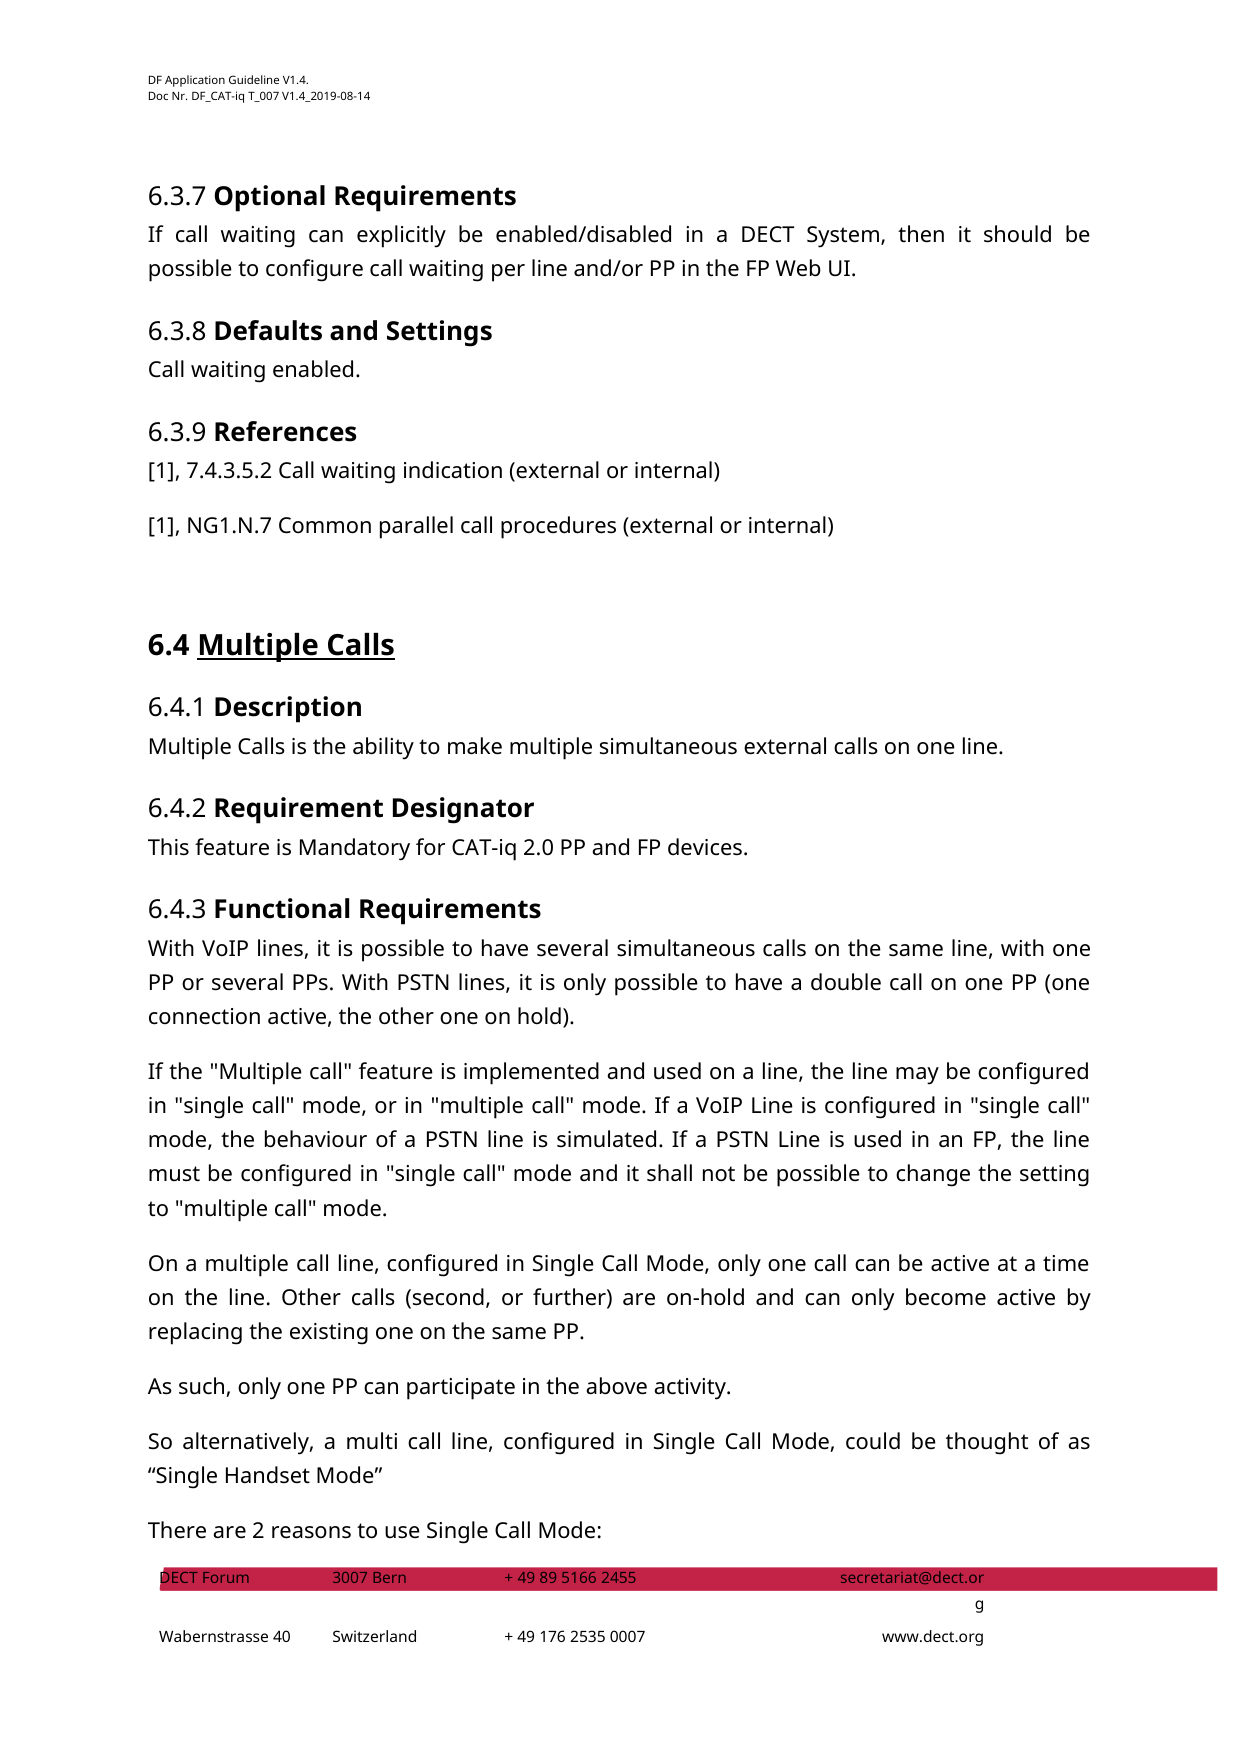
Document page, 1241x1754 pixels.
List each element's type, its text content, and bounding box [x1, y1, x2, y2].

subtitle Description [148, 689, 1092, 724]
subtitle Multiple Calls [148, 624, 1092, 664]
subtitle References [148, 413, 1092, 449]
picture [159, 1567, 1218, 1591]
text With VoIP lines, it is possible to have several simultaneous calls on the same line, with one PP or several PPs. With PSTN lines, it is only possible to have a double call on one PP (one connection active, the other one on hold). [148, 932, 1092, 1031]
text This feature is Mandatory for CAT-iq 2.0 PP and FP devices. [148, 832, 1092, 861]
text As such, only one PP can participate in the above activity. [148, 1371, 1092, 1401]
subtitle Optional Requirements [148, 177, 1092, 213]
subtitle Defaults and Settings [148, 312, 1092, 348]
subtitle Functional Requirements [148, 891, 1092, 926]
text So alternatively, a multi call line, configured in Single Call Mode, could be thought of as “Single Handset Mode” [148, 1426, 1092, 1490]
text If the "Multiple call" feature is implemented and used on a line, the line may be configured in "single call" mode, or in "multiple call" mode. If a VoIP Line is configured in "single call" mode, the behaviour of a PSTN line is simulated. If a PSTN Line is used in an FP, the line must be configured in "single call" mode and it shall not be possible to change the setting to "multiple call" mode. [148, 1056, 1092, 1222]
text If call waiting can explicitly be enabled/disabled in a DECT System, then it should be possible to configure call waiting per line and/or PP in the FP Web UI. [148, 219, 1092, 283]
subtitle Requirement Designator [148, 790, 1092, 825]
text Call waiting enabled. [148, 354, 1092, 384]
text Multiple Calls is the ability to make multiple simultaneous external calls on one line. [148, 731, 1092, 760]
text [1], 7.4.3.5.2 Call waiting indication (external or internal) [148, 455, 1092, 485]
text On a multiple call line, configured in Single Call Mode, only one call can be active at a time on the line. Other calls (second, or further) are on-hold and can only become active by replacing the existing one on the same PP. [148, 1247, 1092, 1346]
text There are 2 reasons to use Single Call Mode: [148, 1515, 1092, 1545]
text [1], NG1.N.7 Common parallel call procedures (external or internal) [148, 510, 1092, 540]
